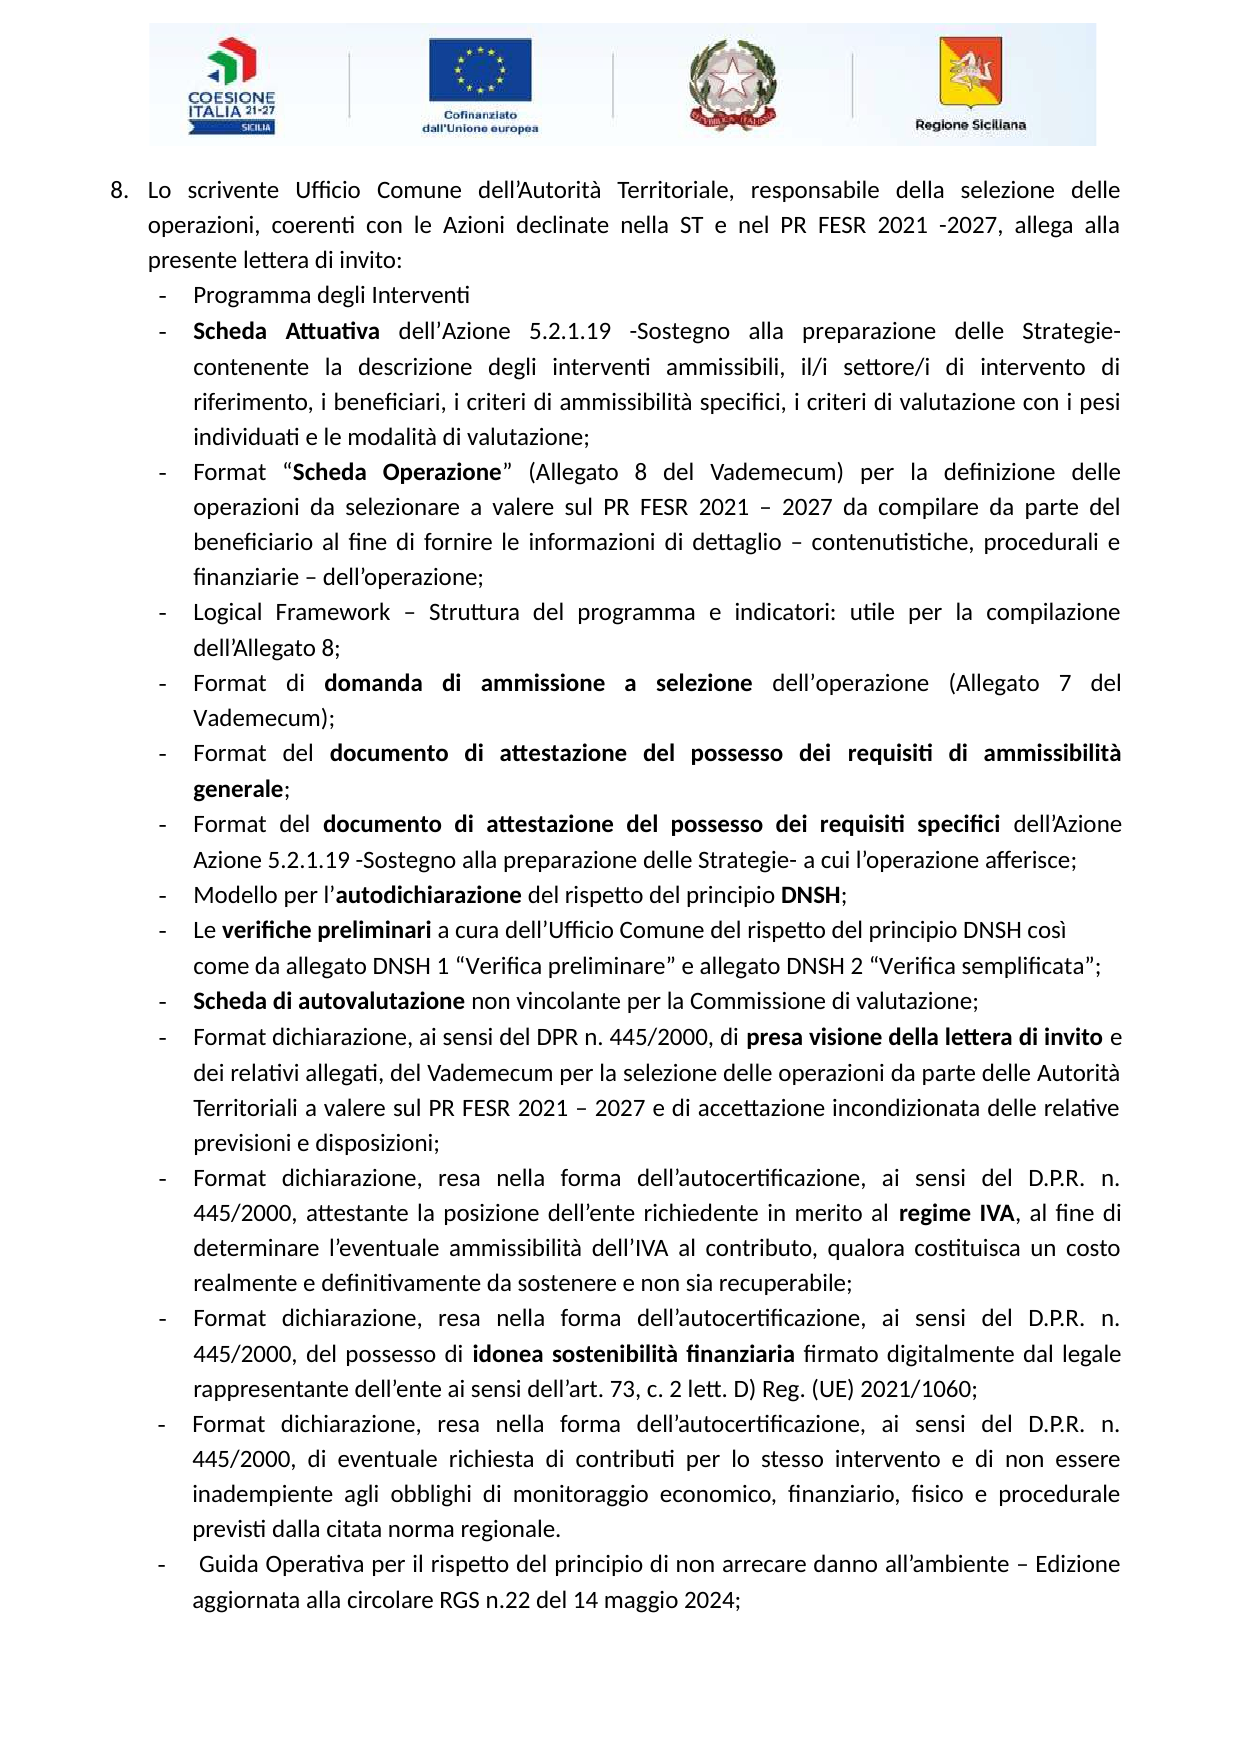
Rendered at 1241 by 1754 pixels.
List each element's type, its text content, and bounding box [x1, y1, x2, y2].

list Format dichiarazione, resa nella forma dell’autocertificazione, ai sensi del D.P.R. n. 445/2000, di eventuale richiesta di contributi per lo stesso intervento e di non essere inadempiente agli obblighi di monitoraggio economico, finanziario, fisico e procedurale previsti dalla citata norma regionale. [154, 1408, 1122, 1544]
list Scheda Attuativa dell’Azione 5.2.1.19 -Sostegno alla preparazione delle Strategie- contenente la descrizione degli interventi ammissibili, il/i settore/i di intervento di riferimento, i beneficiari, i criteri di ammissibilità specifici, i criteri di valutazione con i pesi individuati e le modalità di valutazione; [156, 315, 1122, 451]
list Le verifiche preliminari a cura dell’Ufficio Comune del rispetto del principio DNSH così [156, 914, 1122, 946]
list Format del documento di attestazione del possesso dei requisiti di ammissibilità generale; [156, 738, 1122, 804]
list Logical Framework – Struttura del programma e indicatori: utile per la compilazione dell’Allegato 8; [156, 596, 1122, 662]
list Lo scrivente Ufficio Comune dell’Autorità Territoriale, responsabile della selezione delle operazioni, coerenti con le Azioni declinate nella ST e nel PR FESR 2021 -2027, allega alla presente lettera di invito: [110, 174, 1122, 275]
picture [149, 23, 1097, 146]
list Format di domanda di ammissione a selezione dell’operazione (Allegato 7 del Vademecum); [156, 667, 1122, 733]
list Format “Scheda Operazione” (Allegato 8 del Vademecum) per la definizione delle operazioni da selezionare a valere sul PR FESR 2021 – 2027 da compilare da parte del beneficiario al fine di fornire le informazioni di dettaglio – contenutistiche, procedurali e finanziarie – dell’operazione; [156, 456, 1122, 592]
list Programma degli Interventi [156, 279, 1122, 311]
list Scheda di autovalutazione non vincolante per la Commissione di valutazione; [156, 985, 1122, 1016]
list Format del documento di attestazione del possesso dei requisiti specifici dell’Azione Azione 5.2.1.19 -Sostegno alla preparazione delle Strategie- a cui l’operazione afferisce; [156, 808, 1122, 874]
list Format dichiarazione, ai sensi del DPR n. 445/2000, di presa visione della lettera di invito e dei relativi allegati, del Vademecum per la selezione delle operazioni da parte delle Autorità Territoriali a valere sul PR FESR 2021 – 2027 e di accettazione incondizionata delle relative previsioni e disposizioni; [156, 1021, 1122, 1157]
list Format dichiarazione, resa nella forma dell’autocertificazione, ai sensi del D.P.R. n. 445/2000, attestante la posizione dell’ente richiedente in merito al regime IVA, al fine di determinare l’eventuale ammissibilità dell’IVA al contributo, qualora costituisca un costo realmente e definitivamente da sostenere e non sia recuperabile; [156, 1162, 1122, 1298]
text come da allegato DNSH 1 “Verifica preliminare” e allegato DNSH 2 “Verifica semplificata”; [193, 950, 1122, 981]
list Format dichiarazione, resa nella forma dell’autocertificazione, ai sensi del D.P.R. n. 445/2000, del possesso di idonea sostenibilità finanziaria firmato digitalmente dal legale rappresentante dell’ente ai sensi dell’art. 73, c. 2 lett. D) Reg. (UE) 2021/1060; [156, 1302, 1122, 1403]
list Modello per l’autodichiarazione del rispetto del principio DNSH; [156, 879, 1122, 910]
list Guida Operativa per il rispetto del principio di non arrecare danno all’ambiente – Edizione aggiornata alla circolare RGS n.22 del 14 maggio 2024; [154, 1548, 1122, 1615]
